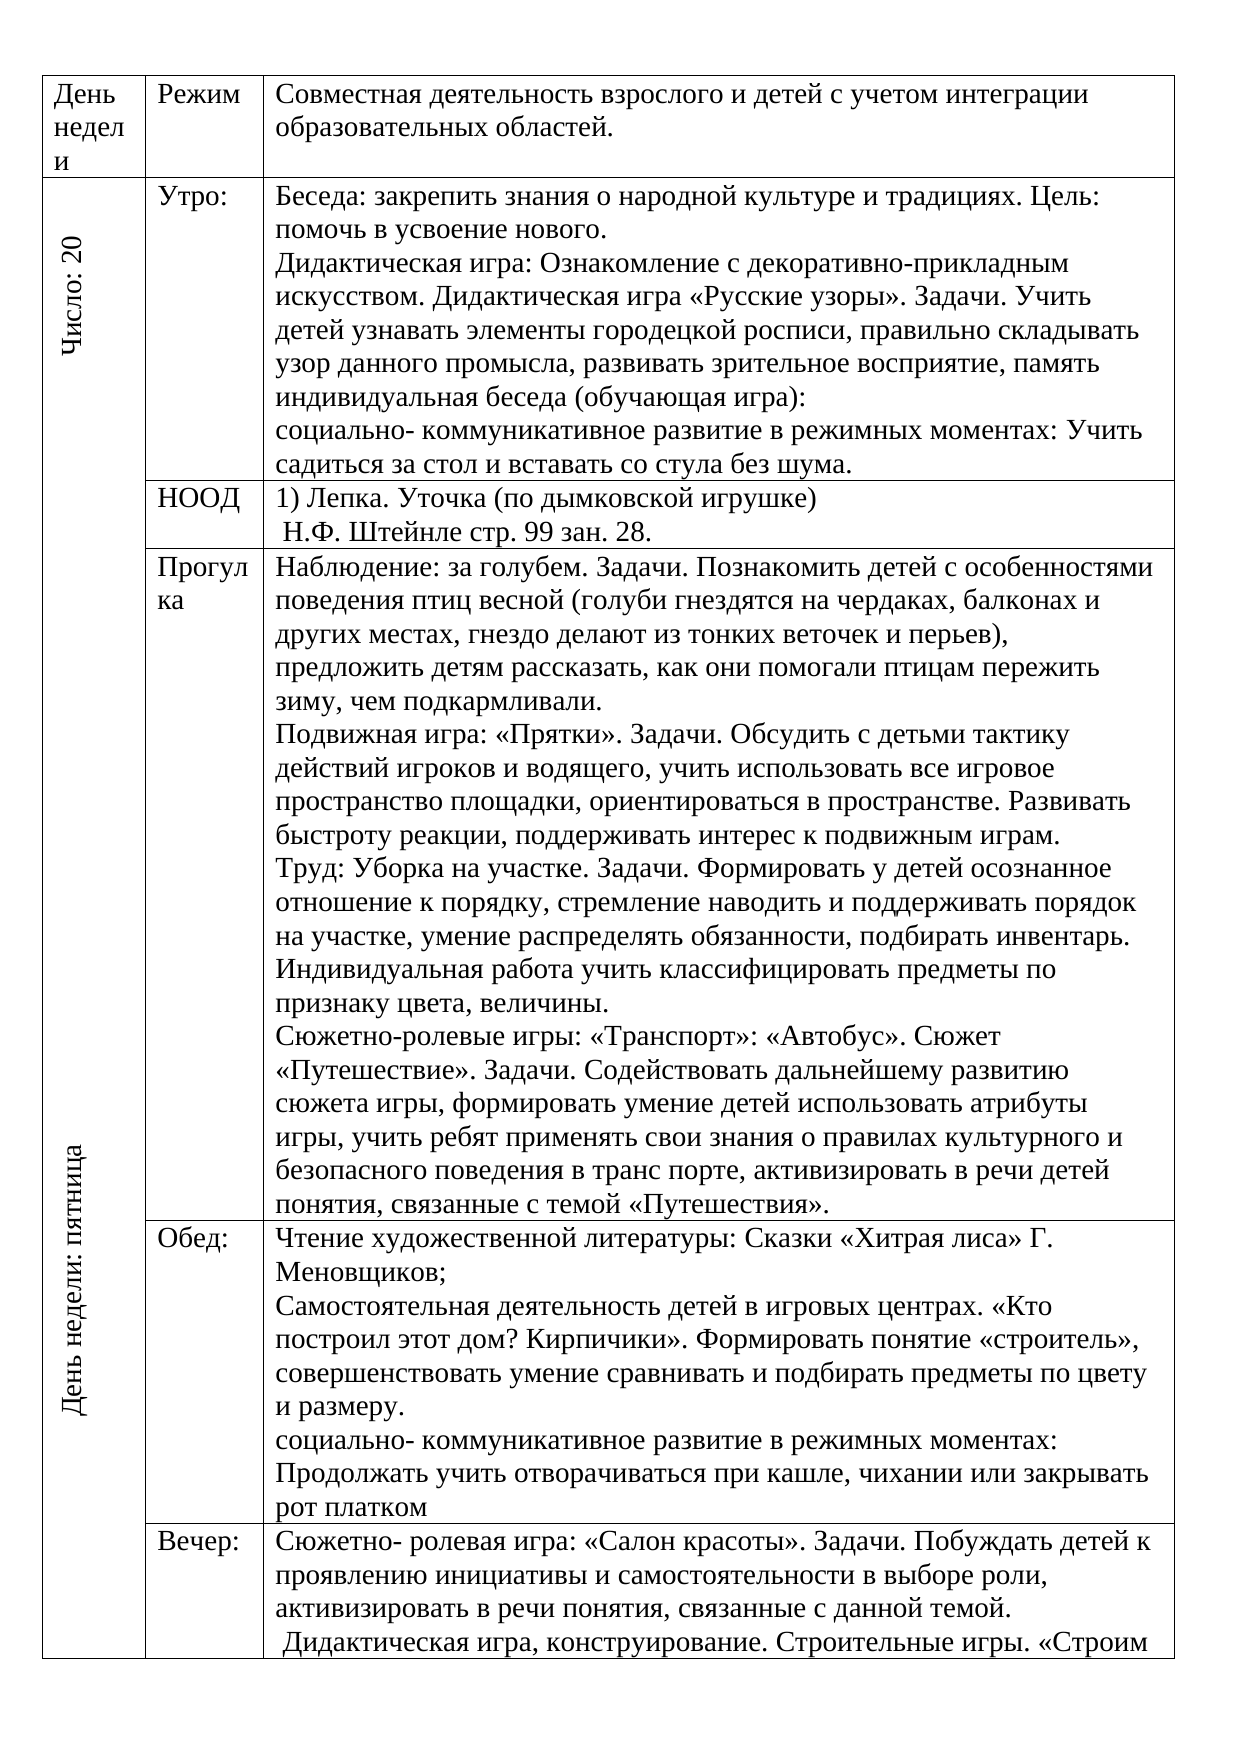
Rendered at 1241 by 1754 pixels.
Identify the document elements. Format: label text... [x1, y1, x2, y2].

table_cell Беседа: закрепить знания о народной культуре и традициях. Цель: помочь в усвоение нового. Дидактическая игра: Ознакомление с декоративно-прикладным искусством. Дидактическая игра «Русские узоры». Задачи. Учить детей узнавать элементы городецкой росписи, правильно складывать узор данного промысла, развивать зрительное восприятие, память индивидуальная беседа (обучающая игра): социально- коммуникативное развитие в режимных моментах: Учить садиться за стол и вставать со стула без шума. [264, 178, 1174, 479]
table_cell Обед: [146, 1221, 263, 1522]
table_cell Прогулка [146, 549, 263, 1219]
table_header Режим [146, 76, 263, 177]
table_cell Наблюдение: за голубем. Задачи. Познакомить детей с особенностями поведения птиц весной (голуби гнездятся на чердаках, балконах и других местах, гнездо делают из тонких веточек и перьев), предложить детям рассказать, как они помогали птицам пережить зиму, чем подкармливали. Подвижная игра: «Прятки». Задачи. Обсудить с детьми тактику действий игроков и водящего, учить использовать все игровое пространство площадки, ориентироваться в пространстве. Развивать быстроту реакции, поддерживать интерес к подвижным играм. Труд: Уборка на участке. Задачи. Формировать у детей осознанное отношение к порядку, стремление наводить и поддерживать порядок на участке, умение распределять обязанности, подбирать инвентарь. Индивидуальная работа учить классифицировать предметы по признаку цвета, величины. Сюжетно-ролевые игры: «Транспорт»: «Автобус». Сюжет «Путешествие». Задачи. Содействовать дальнейшему развитию сюжета игры, формировать умение детей использовать атрибуты игры, учить ребят применять свои знания о правилах культурного и безопасного поведения в транс порте, активизировать в речи детей понятия, связанные с темой «Путешествия». [264, 549, 1174, 1219]
table_header День недели [43, 76, 145, 177]
table_header Совместная деятельность взрослого и детей с учетом интеграции образовательных областей. [264, 76, 1174, 177]
table_cell Вечер: [146, 1524, 263, 1658]
table_cell 1) Лепка. Уточка (по дымковской игрушке) Н.Ф. Штейнле стр. 99 зан. 28. [264, 481, 1174, 548]
table_cell НООД [146, 481, 263, 548]
table_cell Утро: [146, 178, 263, 479]
table_cell День недели: пятница Число: 20 [43, 178, 145, 1658]
table_cell Чтение художественной литературы: Сказки «Хитрая лиса» Г. Меновщиков; Самостоятельная деятельность детей в игровых центрах. «Кто построил этот дом? Кирпичики». Формировать понятие «строитель», совершенствовать умение сравнивать и подбирать предметы по цвету и размеру. социально- коммуникативное развитие в режимных моментах: Продолжать учить отворачиваться при кашле, чихании или закрывать рот платком [264, 1221, 1174, 1522]
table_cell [264, 1524, 1174, 1658]
